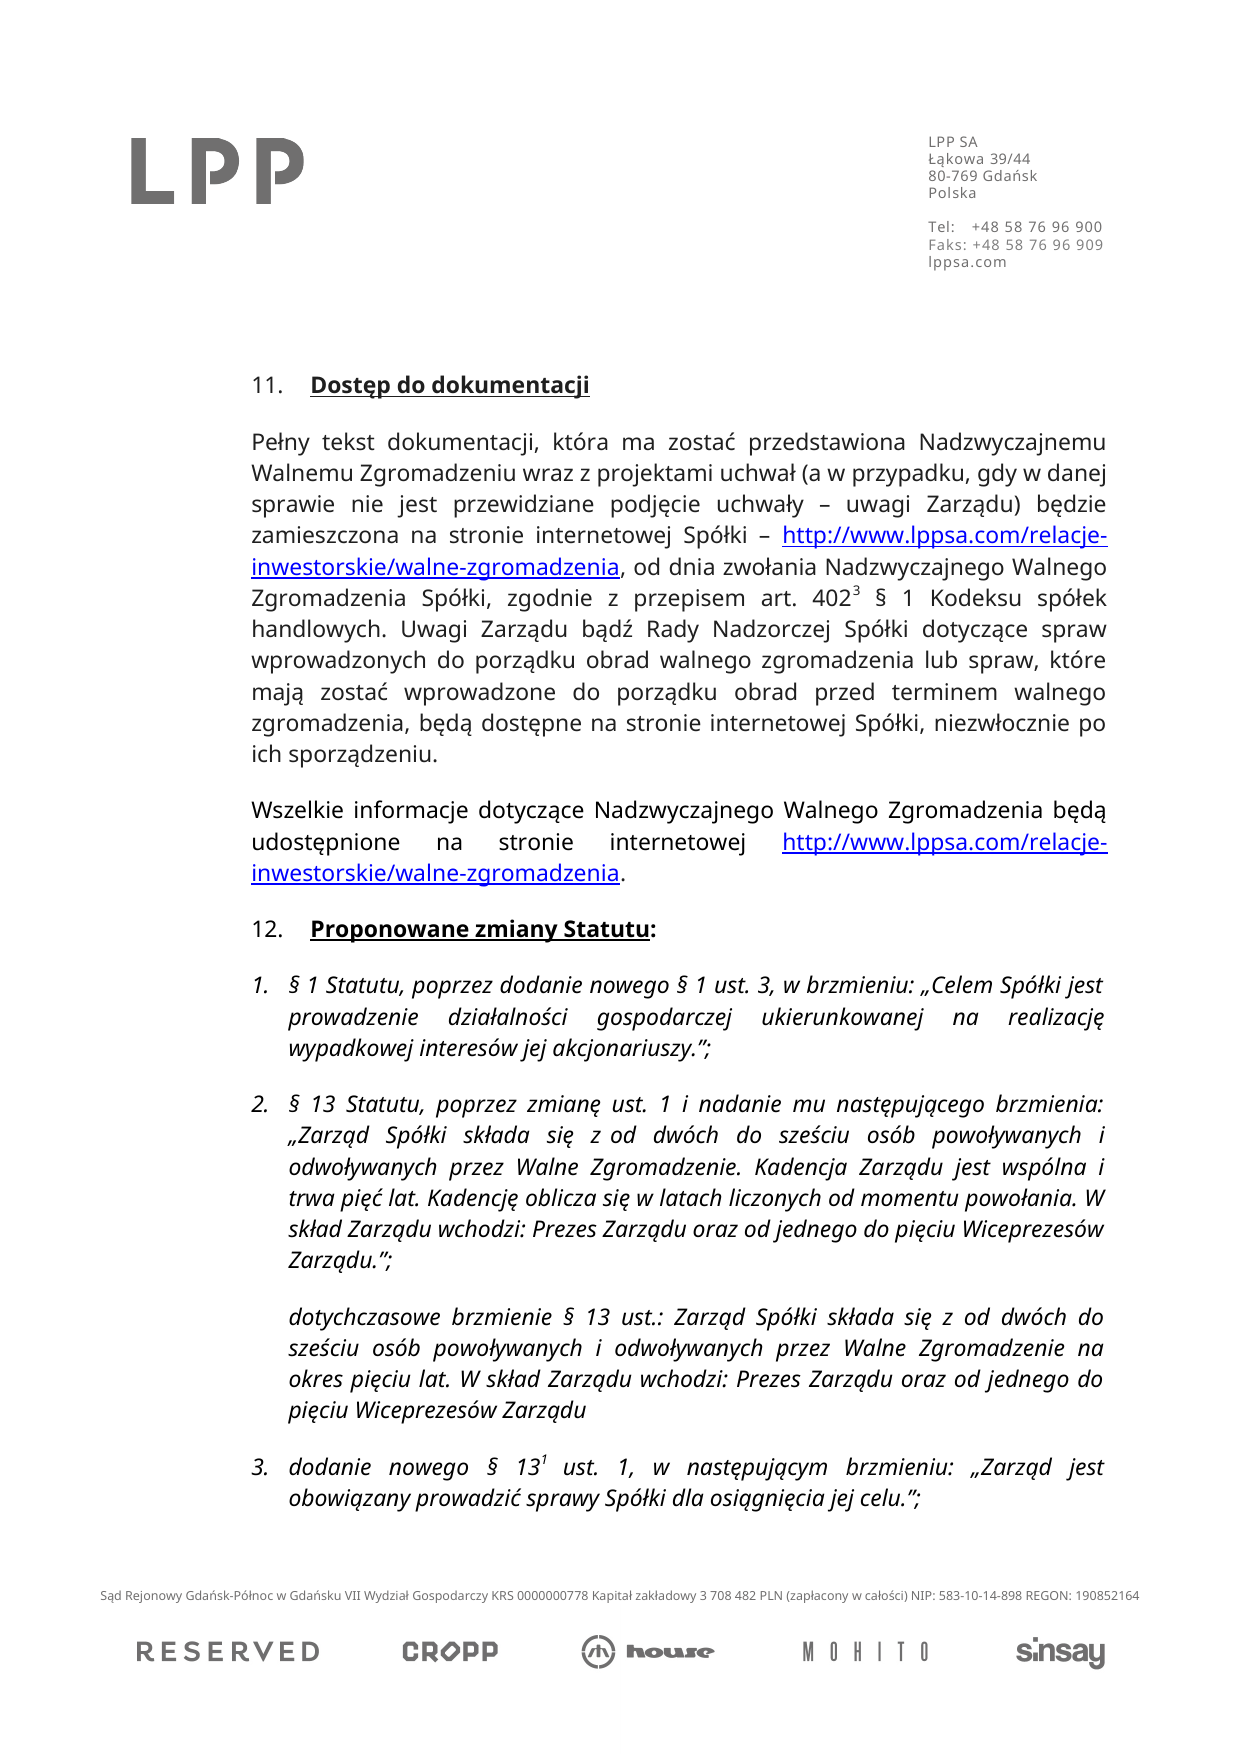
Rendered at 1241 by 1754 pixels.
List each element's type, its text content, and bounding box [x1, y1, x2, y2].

text Wszelkie informacje dotyczące Nadzwyczajnego Walnego Zgromadzenia będą udostępnione na stronie internetowej http://www.lppsa.com/relacje-inwestorskie/walne-zgromadzenia. [251, 794, 1107, 888]
list § 1 Statutu, poprzez dodanie nowego § 1 ust. 3, w brzmieniu: „Celem Spółki jest prowadzenie działalności gospodarczej ukierunkowanej na realizację wypadkowej interesów jej akcjonariuszy.”; [251, 969, 1107, 1063]
list § 13 Statutu, poprzez zmianę ust. 1 i nadanie mu następującego brzmienia: „Zarząd Spółki składa się z od dwóch do sześciu osób powoływanych i odwoływanych przez Walne Zgromadzenie. Kadencja Zarządu jest wspólna i trwa pięć lat. Kadencję oblicza się w latach liczonych od momentu powołania. W skład Zarządu wchodzi: Prezes Zarządu oraz od jednego do pięciu Wiceprezesów Zarządu.”; [251, 1088, 1107, 1275]
list Dostęp do dokumentacji [251, 369, 1107, 400]
list Proponowane zmiany Statutu: [251, 913, 1107, 944]
picture [131, 138, 304, 204]
text dotychczasowe brzmienie § 13 ust.: Zarząd Spółki składa się z od dwóch do sześciu osób powoływanych i odwoływanych przez Walne Zgromadzenie na okres pięciu lat. W skład Zarządu wchodzi: Prezes Zarządu oraz od jednego do pięciu Wiceprezesów Zarządu [288, 1300, 1107, 1425]
picture [1, 1589, 1240, 1754]
list dodanie nowego § 131 ust. 1, w następującym brzmieniu: „Zarząd jest obowiązany prowadzić sprawy Spółki dla osiągnięcia jej celu.”; [251, 1450, 1107, 1513]
text Pełny tekst dokumentacji, która ma zostać przedstawiona Nadzwyczajnemu Walnemu Zgromadzeniu wraz z projektami uchwał (a w przypadku, gdy w danej sprawie nie jest przewidziane podjęcie uchwały – uwagi Zarządu) będzie zamieszczona na stronie internetowej Spółki – http://www.lppsa.com/relacje-inwestorskie/walne-zgromadzenia, od dnia zwołania Nadzwyczajnego Walnego Zgromadzenia Spółki, zgodnie z przepisem art. 4023 § 1 Kodeksu spółek handlowych. Uwagi Zarządu bądź Rady Nadzorczej Spółki dotyczące spraw wprowadzonych do porządku obrad walnego zgromadzenia lub spraw, które mają zostać wprowadzone do porządku obrad przed terminem walnego zgromadzenia, będą dostępne na stronie internetowej Spółki, niezwłocznie po ich sporządzeniu. [251, 425, 1107, 769]
